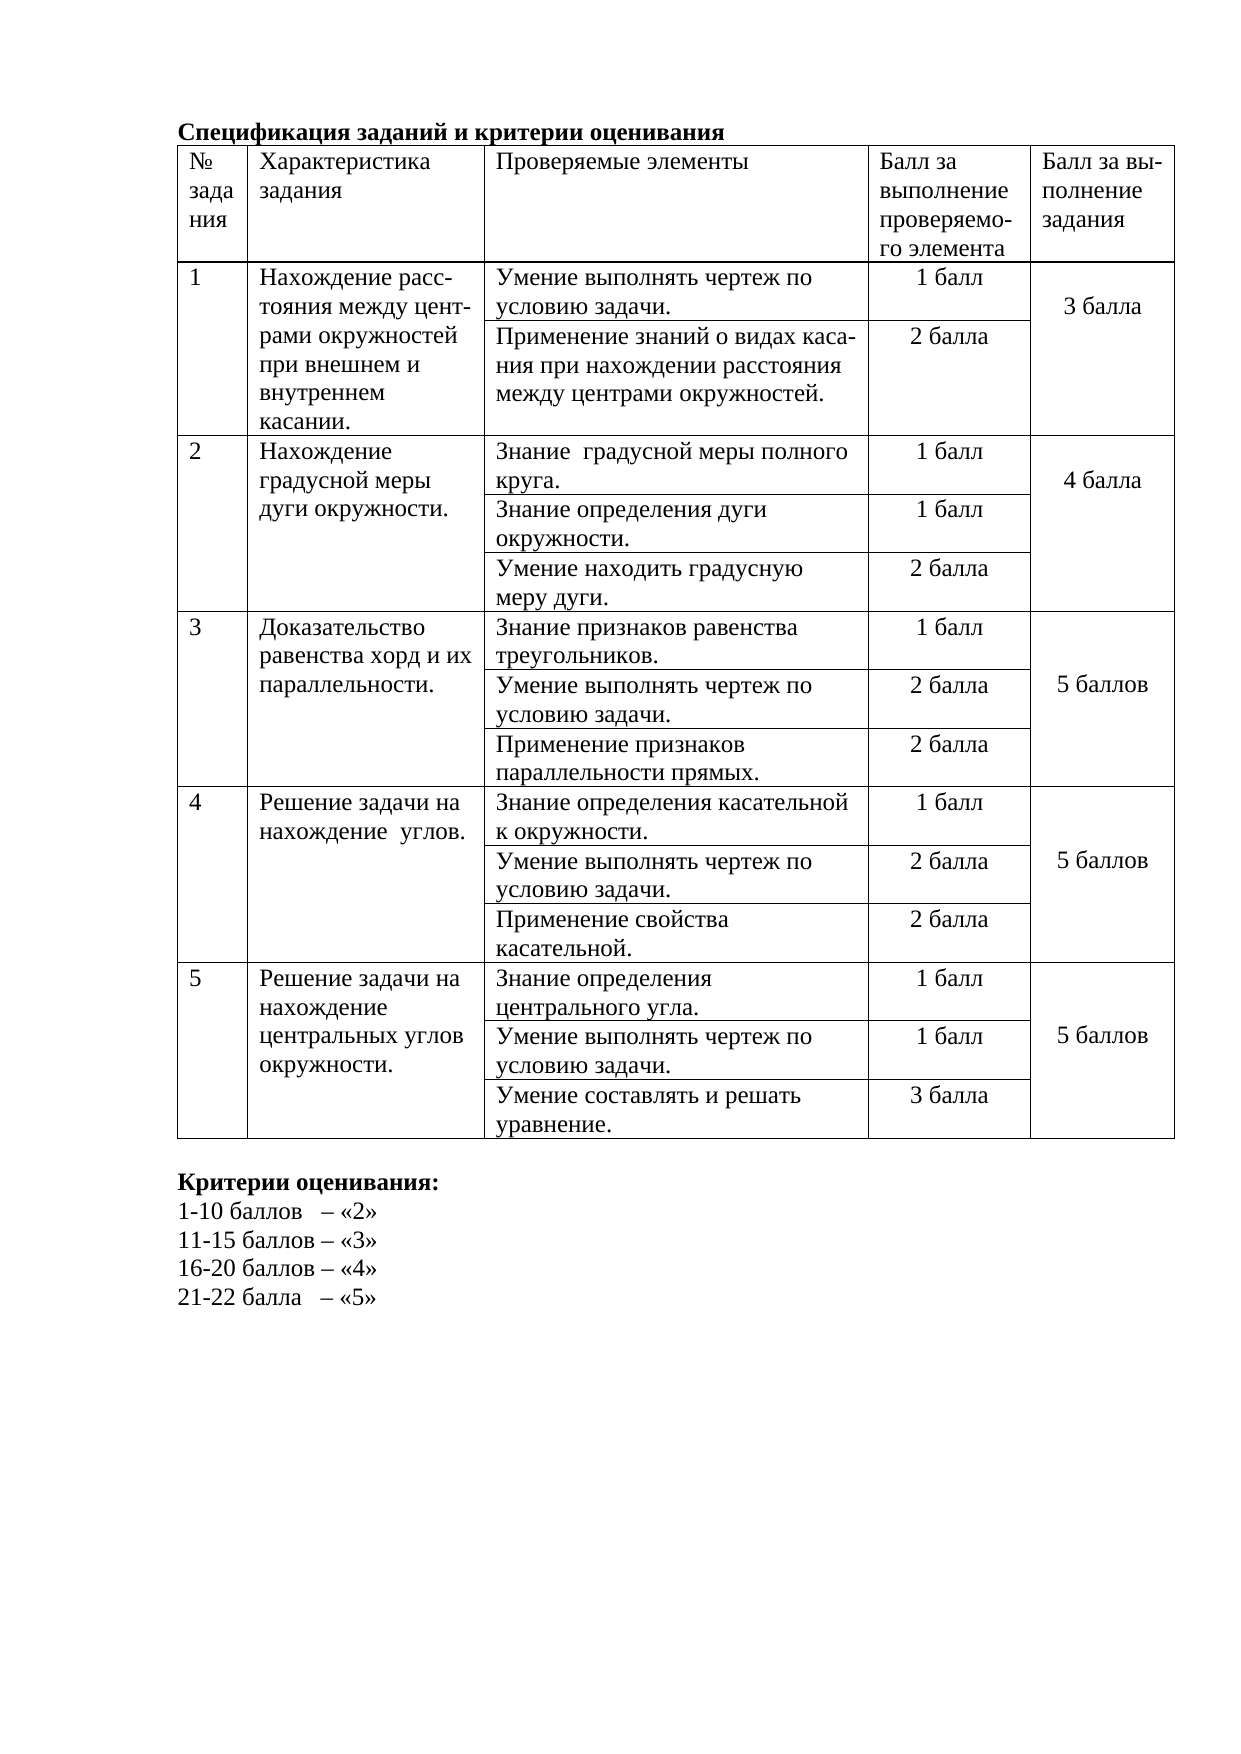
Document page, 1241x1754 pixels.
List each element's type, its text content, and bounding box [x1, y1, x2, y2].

text 16-20 баллов – «4» [177, 1253, 1152, 1282]
table_cell Решение задачи на нахождение центральных углов окружности. [248, 963, 484, 1137]
table_cell 5 баллов [1031, 612, 1174, 786]
table_cell 2 [178, 436, 247, 611]
table_header Балл за вы-полнение задания [1031, 146, 1174, 261]
table_header Проверяемые элементы [485, 146, 868, 261]
table_cell 5 баллов [1031, 787, 1174, 962]
table_cell Доказательство равенства хорд и их параллельности. [248, 612, 484, 786]
table_cell 2 балла [869, 846, 1030, 903]
table_cell Решение задачи на нахождение углов. [248, 787, 484, 962]
table_cell Применение свойства касательной. [485, 904, 868, 962]
table_cell 2 балла [869, 729, 1030, 786]
table_cell 1 балл [869, 1021, 1030, 1079]
table_header Характеристика задания [248, 146, 484, 261]
table_cell 1 балл [869, 787, 1030, 845]
table_cell Умение выполнять чертеж по условию задачи. [485, 1021, 868, 1079]
table_cell Нахождение расс-тояния между цент-рами окружностей при внешнем и внутреннем касании. [248, 263, 484, 435]
text 21-22 балла – «5» [177, 1282, 1152, 1311]
table_cell 1 [178, 263, 247, 435]
table_cell Умение выполнять чертеж по условию задачи. [485, 670, 868, 728]
text 1-10 баллов – «2» [177, 1196, 1152, 1225]
table_cell Знание определения центрального угла. [485, 963, 868, 1020]
table_cell Применение знаний о видах каса-ния при нахождении расстояния между центрами окружностей. [485, 321, 868, 435]
table_cell 3 [178, 612, 247, 786]
table_cell Знание определения дуги окружности. [485, 495, 868, 552]
table_cell 1 балл [869, 495, 1030, 552]
table_cell 2 балла [869, 553, 1030, 611]
text Спецификация заданий и критерии оценивания [177, 117, 1152, 145]
table_cell Умение выполнять чертеж по условию задачи. [485, 846, 868, 903]
table_cell 5 [178, 963, 247, 1137]
table_cell 1 балл [869, 612, 1030, 669]
table_cell 4 [178, 787, 247, 962]
table_cell 2 балла [869, 321, 1030, 435]
table_cell 1 балл [869, 263, 1030, 320]
table_cell Знание градусной меры полного круга. [485, 436, 868, 493]
table_cell Знание определения касательной к окружности. [485, 787, 868, 845]
table_cell Умение находить градусную меру дуги. [485, 553, 868, 611]
table_header Балл за выполнение проверяемо-го элемента [869, 146, 1030, 261]
table_cell 3 балла [1031, 263, 1174, 435]
table_cell Умение выполнять чертеж по условию задачи. [485, 263, 868, 320]
text 11-15 баллов – «3» [177, 1225, 1152, 1253]
table_cell 4 балла [1031, 436, 1174, 611]
table_cell Нахождение градусной меры дуги окружности. [248, 436, 484, 611]
table_cell 3 балла [869, 1080, 1030, 1137]
table_cell 2 балла [869, 670, 1030, 728]
table_cell 5 баллов [1031, 963, 1174, 1137]
table_cell 1 балл [869, 436, 1030, 493]
table_cell Знание признаков равенства треугольников. [485, 612, 868, 669]
text Критерии оценивания: [177, 1167, 1152, 1196]
table_cell 2 балла [869, 904, 1030, 962]
table_cell Умение составлять и решать уравнение. [485, 1080, 868, 1137]
table_cell Применение признаков параллельности прямых. [485, 729, 868, 786]
table_header № задания [178, 146, 247, 261]
table_cell 1 балл [869, 963, 1030, 1020]
